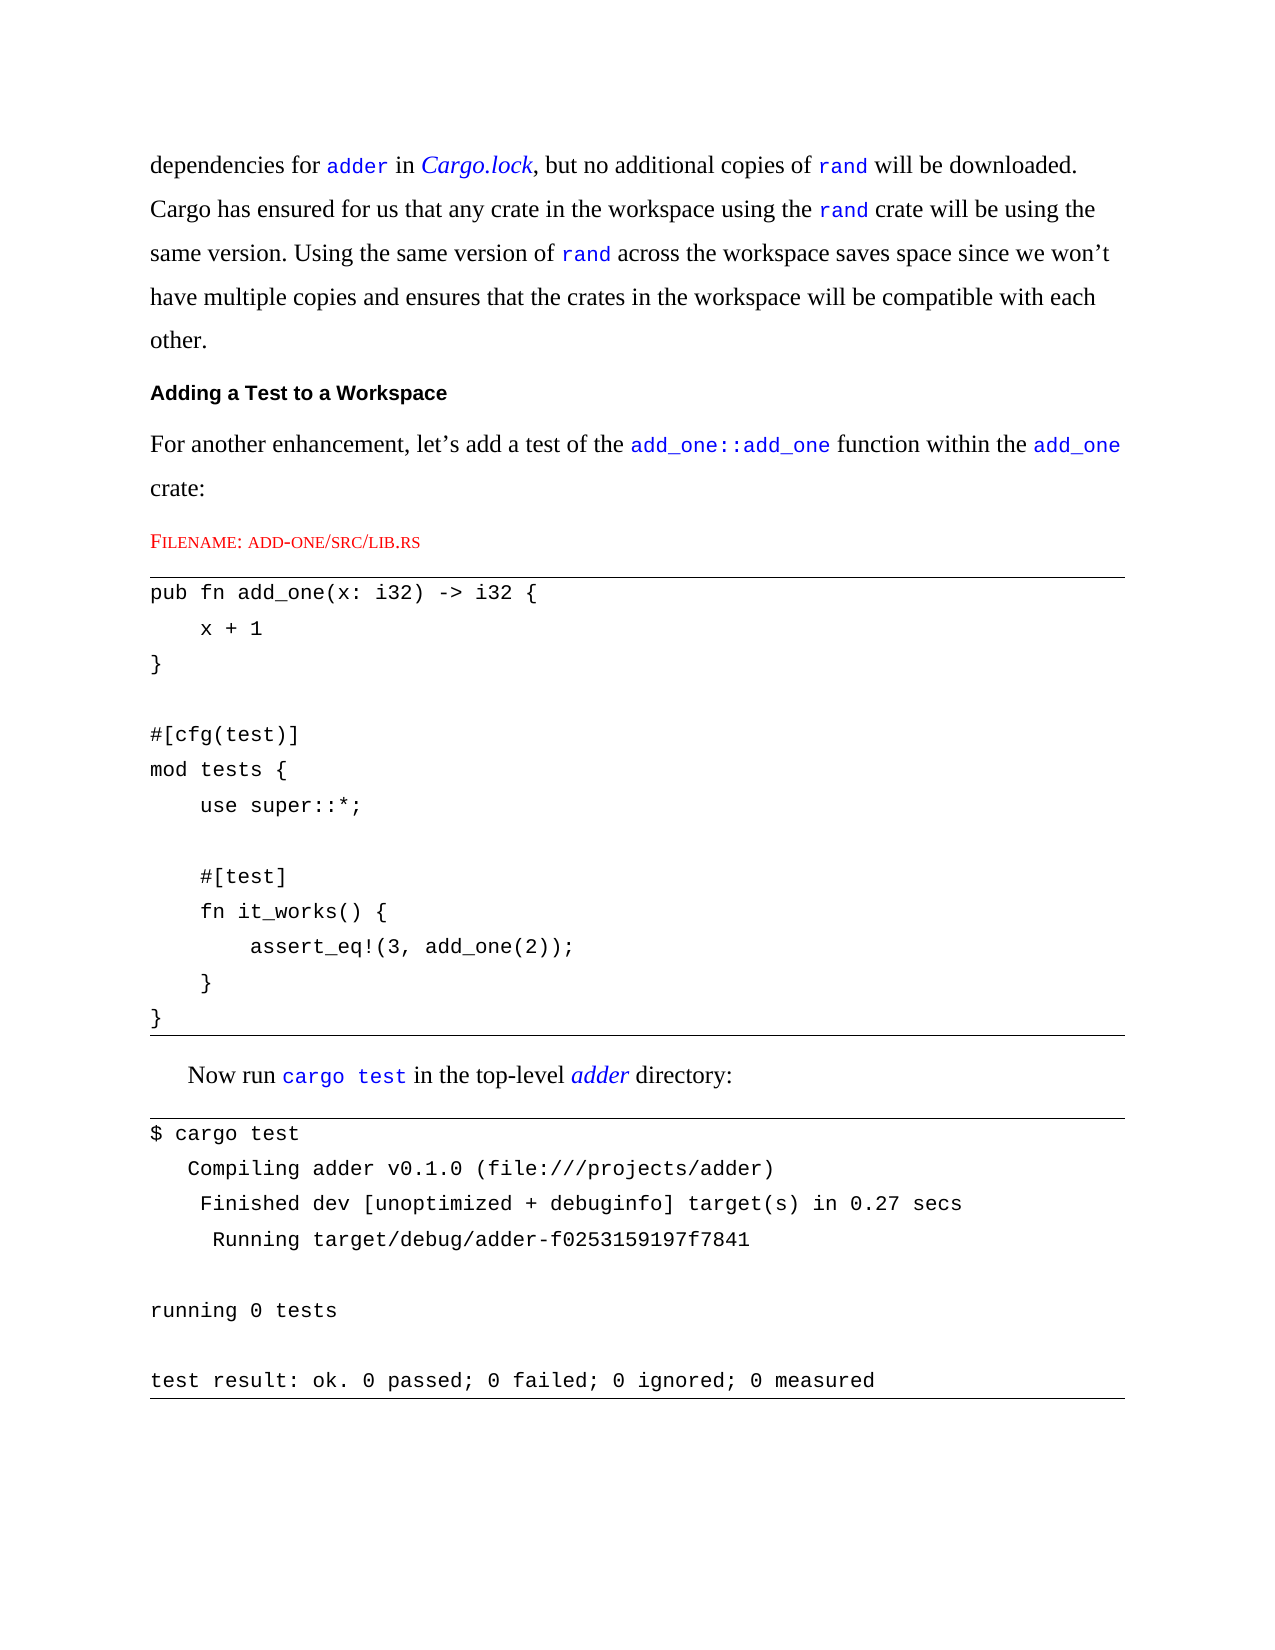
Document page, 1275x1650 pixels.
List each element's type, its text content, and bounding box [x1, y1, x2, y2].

text assert_eq!(3, add_one(2)); [150, 937, 1125, 960]
text Finished dev [unoptimized + debuginfo] target(s) in 0.27 secs [150, 1193, 1125, 1217]
text #[cfg(test)] [150, 724, 1125, 748]
text fn it_works() { [150, 901, 1125, 925]
text #[test] [150, 866, 1125, 889]
text } [150, 972, 1125, 996]
text mod tests { [150, 759, 1125, 783]
text } [150, 653, 1125, 677]
text Running target/debug/adder-f0253159197f7841 [150, 1229, 1125, 1252]
text use super::*; [150, 795, 1125, 818]
text Filename: add-one/src/lib.rs [150, 529, 1125, 553]
text Compiling adder v0.1.0 (file:///projects/adder) [150, 1158, 1125, 1182]
text Now run cargo test in the top-level adder directory: [150, 1061, 1125, 1090]
text x + 1 [150, 618, 1125, 641]
text pub fn add_one(x: i32) -> i32 { [150, 578, 1125, 606]
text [150, 150, 1125, 354]
text running 0 tests [150, 1300, 1125, 1323]
text For another enhancement, let’s add a test of the add_one::add_one function within the add_one crate: [150, 429, 1125, 502]
text test result: ok. 0 passed; 0 failed; 0 ignored; 0 measured [150, 1371, 1125, 1398]
text $ cargo test [150, 1119, 1125, 1146]
text Adding a Test to a Workspace [150, 381, 1125, 404]
text } [150, 1007, 1125, 1035]
